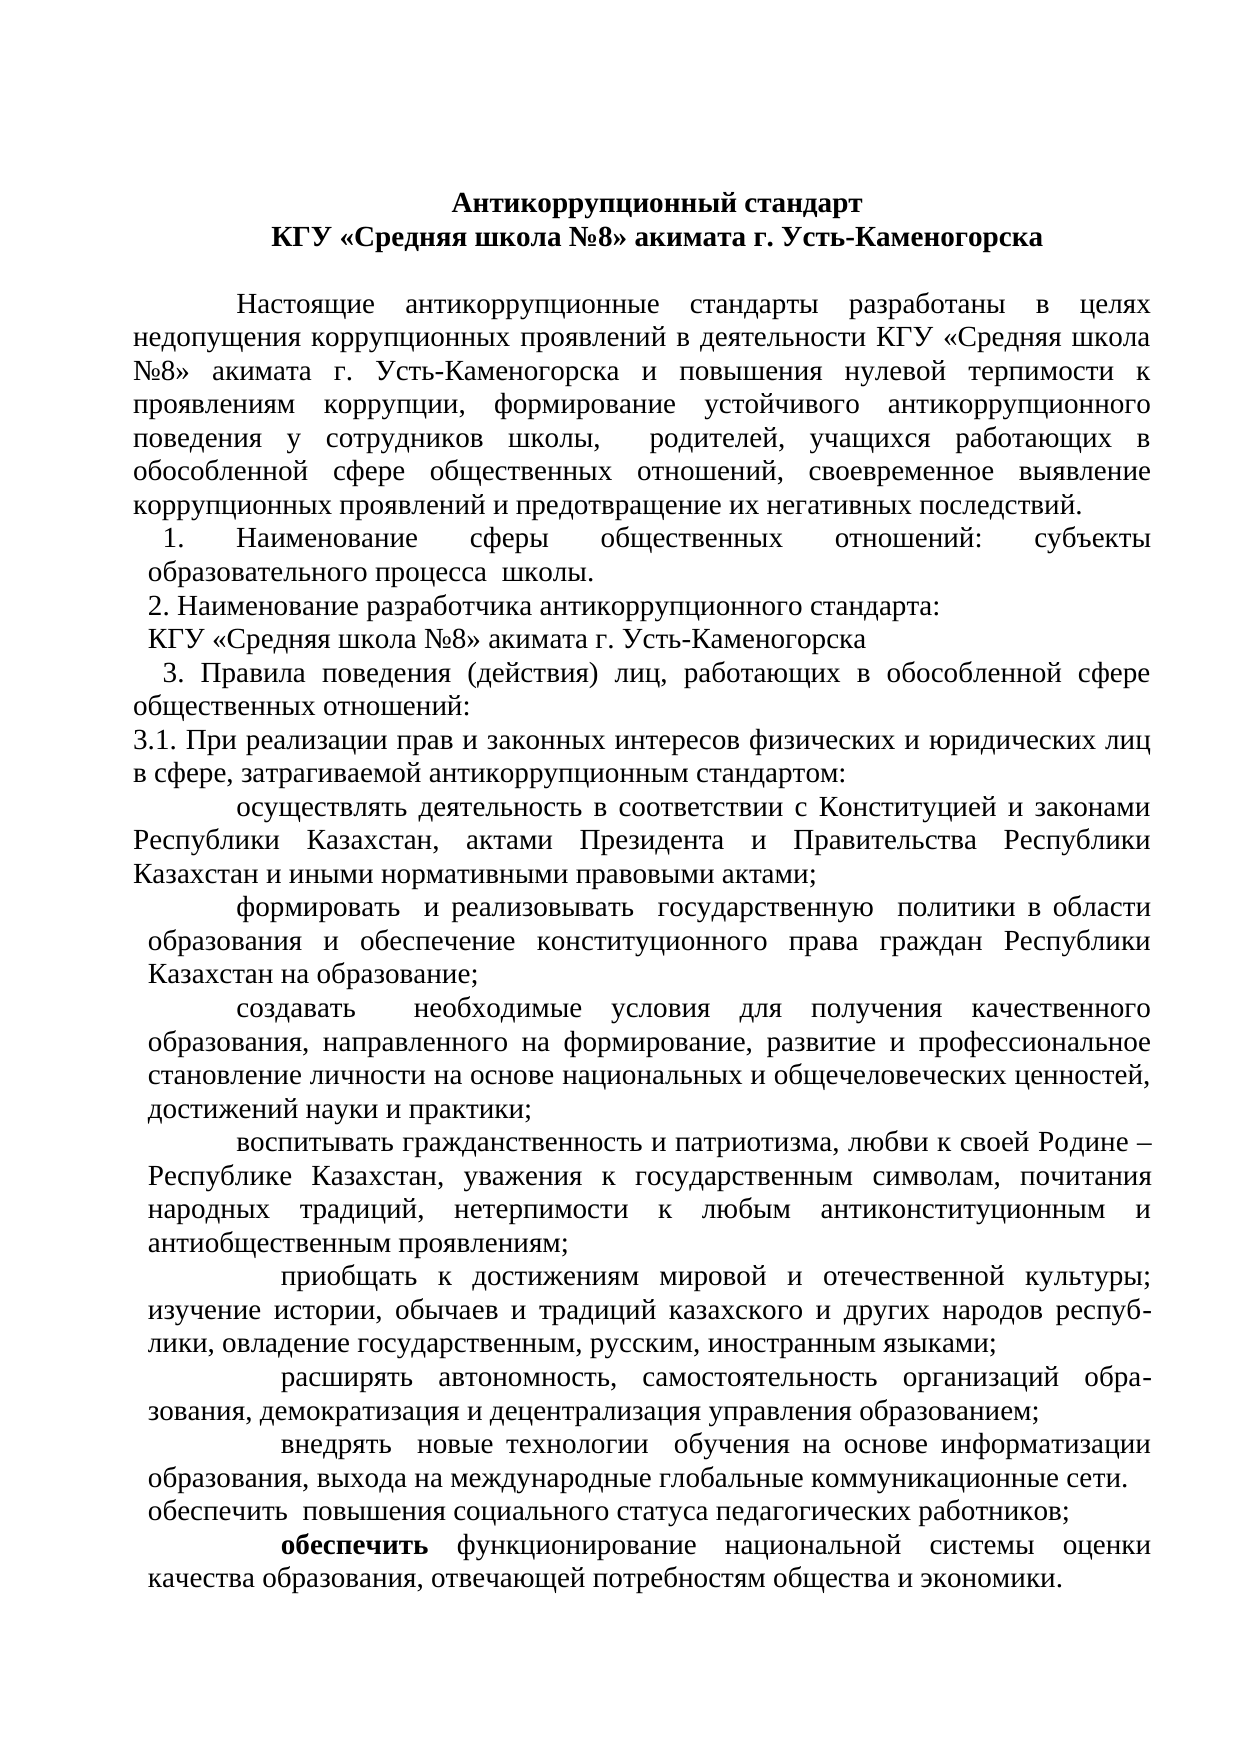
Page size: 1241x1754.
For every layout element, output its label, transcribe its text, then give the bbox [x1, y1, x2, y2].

text обеспечить функционирование национальной системы оценки качества образования, отвечающей потребностям общества и экономики. [148, 1527, 1152, 1594]
text Антикоррупционный стандарт [162, 185, 1152, 219]
text КГУ «Средняя школа №8» акимата г. Усть-Каменогорска [162, 219, 1152, 252]
text создавать необходимые условия для получения качественного образования, направленного на формирование, развитие и профессиональное становление личности на основе национальных и общечеловеческих ценностей, достижений науки и практики; [148, 990, 1152, 1124]
text формировать и реализовывать государственную политики в области образования и обеспечение конституционного права граждан Республики Казахстан на образование; [148, 889, 1152, 990]
text 3. Правила поведения (действия) лиц, работающих в обособленной сфере общественных отношений: [133, 655, 1152, 722]
text обеспечить повышения социального статуса педагогических работников; [148, 1493, 1152, 1527]
text осуществлять деятельность в соответствии с Конституцией и законами Республики Казахстан, актами Президента и Правительства Республики Казахстан и иными нормативными правовыми актами; [133, 789, 1152, 889]
text воспитывать гражданственность и патриотизма, любви к своей Родине – Республике Казахстан, уважения к государственным символам, почитания народных традиций, нетерпимости к любым антиконституционным и антиобщественным проявлениям; [148, 1124, 1152, 1258]
text Настоящие антикоррупционные стандарты разработаны в целях недопущения коррупционных проявлений в деятельности КГУ «Средняя школа №8» акимата г. Усть-Каменогорска и повышения нулевой терпимости к проявлениям коррупции, формирование устойчивого антикоррупционного поведения у сотрудников школы, родителей, учащихся работающих в обособленной сфере общественных отношений, своевременное выявление коррупционных проявлений и предотвращение их негативных последствий. [133, 286, 1152, 521]
text 1. Наименование сферы общественных отношений: субъекты образовательного процесса школы. [148, 521, 1152, 588]
text приобщать к достижениям мировой и отечественной культуры; изучение истории, обычаев и традиций казахского и других народов республики, овладение государственным, русским, иностранным языками; [148, 1258, 1152, 1359]
text расширять автономность, самостоятельность организаций образования, демократизация и децентрализация управления образованием; [148, 1359, 1152, 1426]
text КГУ «Средняя школа №8» акимата г. Усть-Каменогорска [148, 621, 1152, 655]
text 3.1. При реализации прав и законных интересов физических и юридических лиц в сфере, затрагиваемой антикоррупционным стандартом: [133, 722, 1152, 789]
text внедрять новые технологии обучения на основе информатизации образования, выхода на международные глобальные коммуникационные сети. [148, 1426, 1152, 1493]
text 2. Наименование разработчика антикоррупционного стандарта: [148, 588, 1152, 621]
